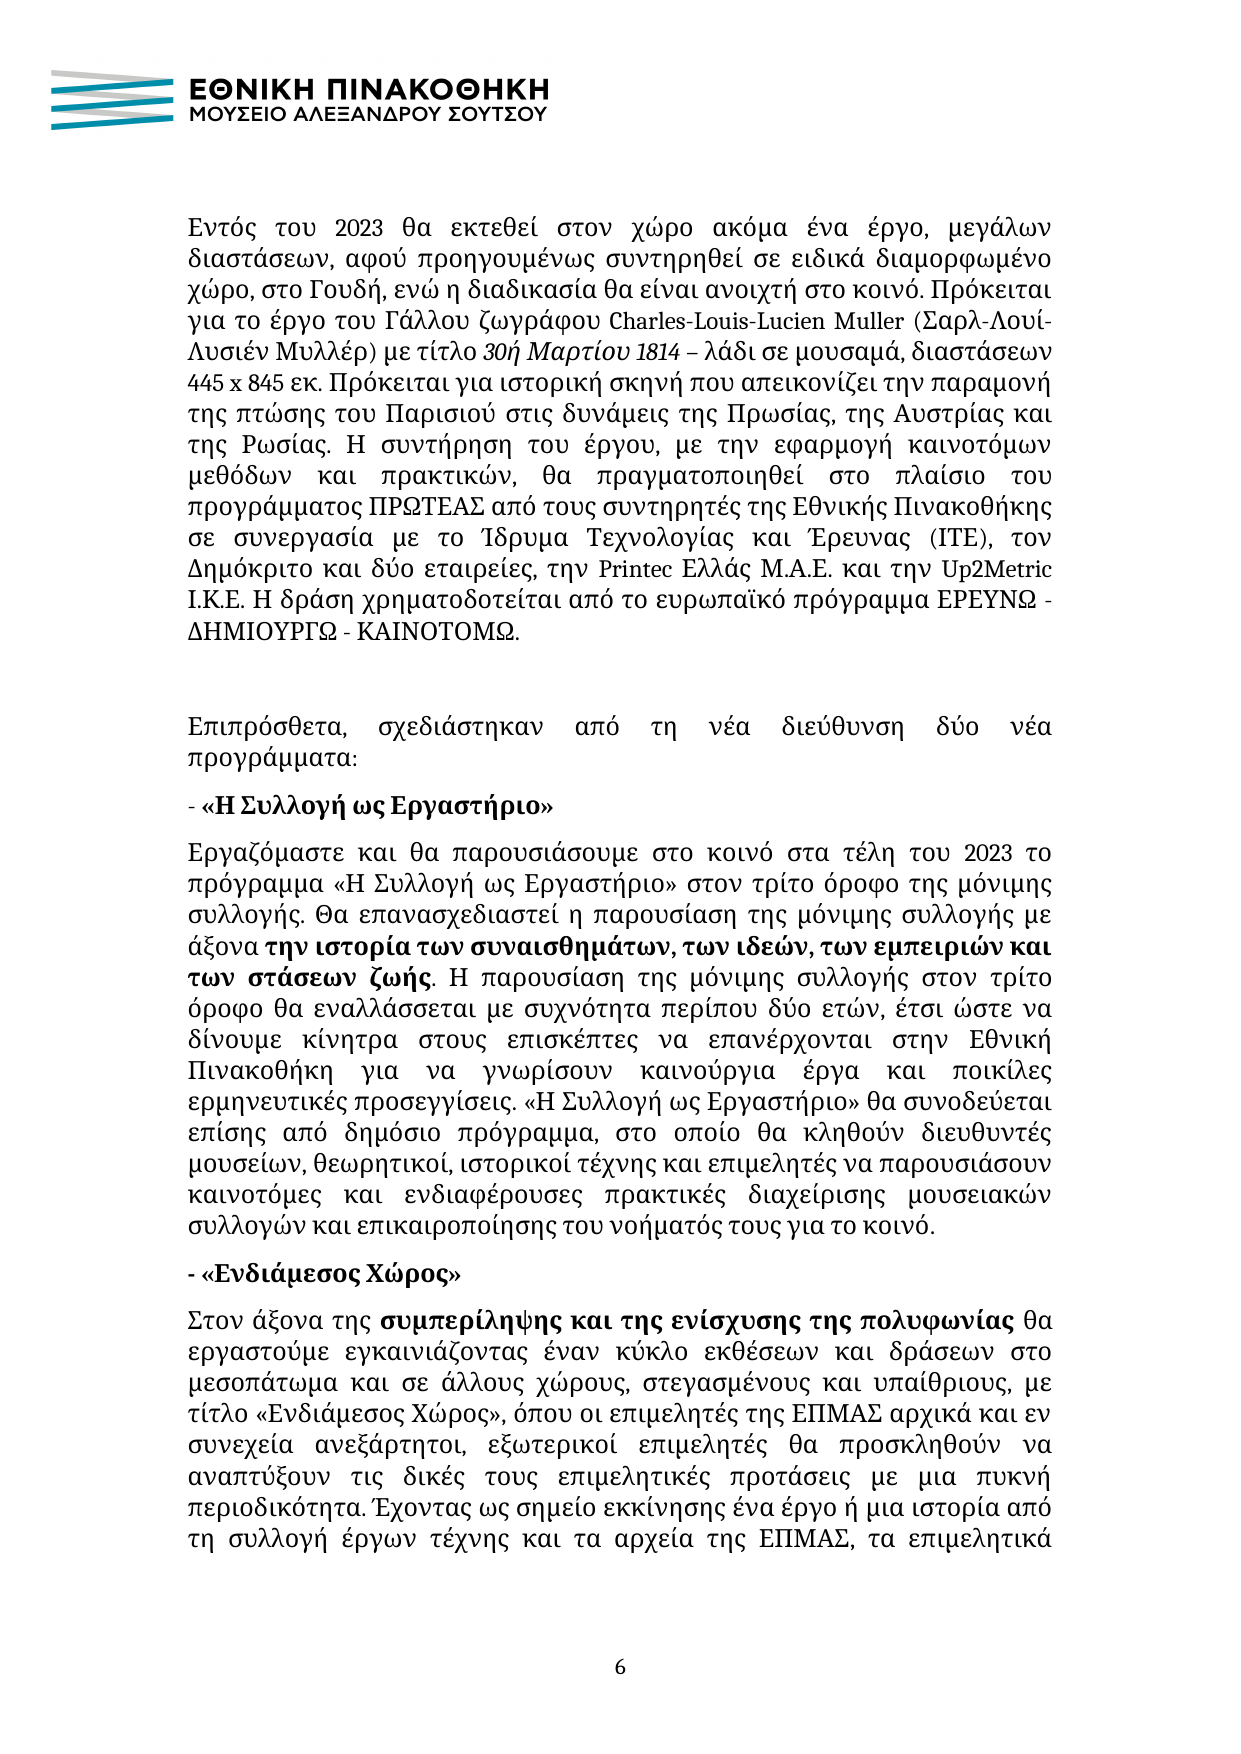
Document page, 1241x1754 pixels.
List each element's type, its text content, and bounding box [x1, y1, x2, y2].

text - «Ενδιάμεσος Χώρος» [187, 1259, 1053, 1288]
text Εντός του 2023 θα εκτεθεί στον χώρο ακόμα ένα έργο, μεγάλων διαστάσεων, αφού προηγουμένως συντηρηθεί σε ειδικά διαμορφωμένο χώρο, στο Γουδή, ενώ η διαδικασία θα είναι ανοιχτή στο κοινό. Πρόκειται για το έργο του Γάλλου ζωγράφου Charles-Louis-Lucien Muller (Σαρλ-Λουί-Λυσιέν Μυλλέρ) με τίτλο 30ή Μαρτίου 1814 – λάδι σε μουσαμά, διαστάσεων 445 x 845 εκ. Πρόκειται για ιστορική σκηνή που απεικονίζει την παραμονή της πτώσης του Παρισιού στις δυνάμεις της Πρωσίας, της Αυστρίας και της Ρωσίας. Η συντήρηση του έργου, με την εφαρμογή καινοτόμων μεθόδων και πρακτικών, θα πραγματοποιηθεί στο πλαίσιο του προγράμματος ΠΡΩΤΕΑΣ από τους συντηρητές της Εθνικής Πινακοθήκης σε συνεργασία με το Ίδρυμα Τεχνολογίας και Έρευνας (ΙΤΕ), τον Δημόκριτο και δύο εταιρείες, την Printec Ελλάς Μ.Α.Ε. και την Up2Metric Ι.Κ.Ε. Η δράση χρηματοδοτείται από το ευρωπαϊκό πρόγραμμα ΕΡΕΥΝΩ - ΔΗΜΙΟΥΡΓΩ - ΚΑΙΝΟΤΟΜΩ. [187, 214, 1053, 646]
picture [45, 56, 563, 151]
text - «Η Συλλογή ως Εργαστήριο» [187, 792, 1053, 820]
text Επιπρόσθετα, σχεδιάστηκαν από τη νέα διεύθυνση δύο νέα προγράμματα: [187, 713, 1053, 773]
text Εργαζόμαστε και θα παρουσιάσουμε στο κοινό στα τέλη του 2023 το πρόγραμμα «Η Συλλογή ως Εργαστήριο» στον τρίτο όροφο της μόνιμης συλλογής. Θα επανασχεδιαστεί η παρουσίαση της μόνιμης συλλογής με άξονα την ιστορία των συναισθημάτων, των ιδεών, των εμπειριών και των στάσεων ζωής. Η παρουσίαση της μόνιμης συλλογής στον τρίτο όροφο θα εναλλάσσεται με συχνότητα περίπου δύο ετών, έτσι ώστε να δίνουμε κίνητρα στους επισκέπτες να επανέρχονται στην Εθνική Πινακοθήκη για να γνωρίσουν καινούργια έργα και ποικίλες ερμηνευτικές προσεγγίσεις. «Η Συλλογή ως Εργαστήριο» θα συνοδεύεται επίσης από δημόσιο πρόγραμμα, στο οποίο θα κληθούν διευθυντές μουσείων, θεωρητικοί, ιστορικοί τέχνης και επιμελητές να παρουσιάσουν καινοτόμες και ενδιαφέρουσες πρακτικές διαχείρισης μουσειακών συλλογών και επικαιροποίησης του νοήματός τους για το κοινό. [187, 839, 1053, 1241]
